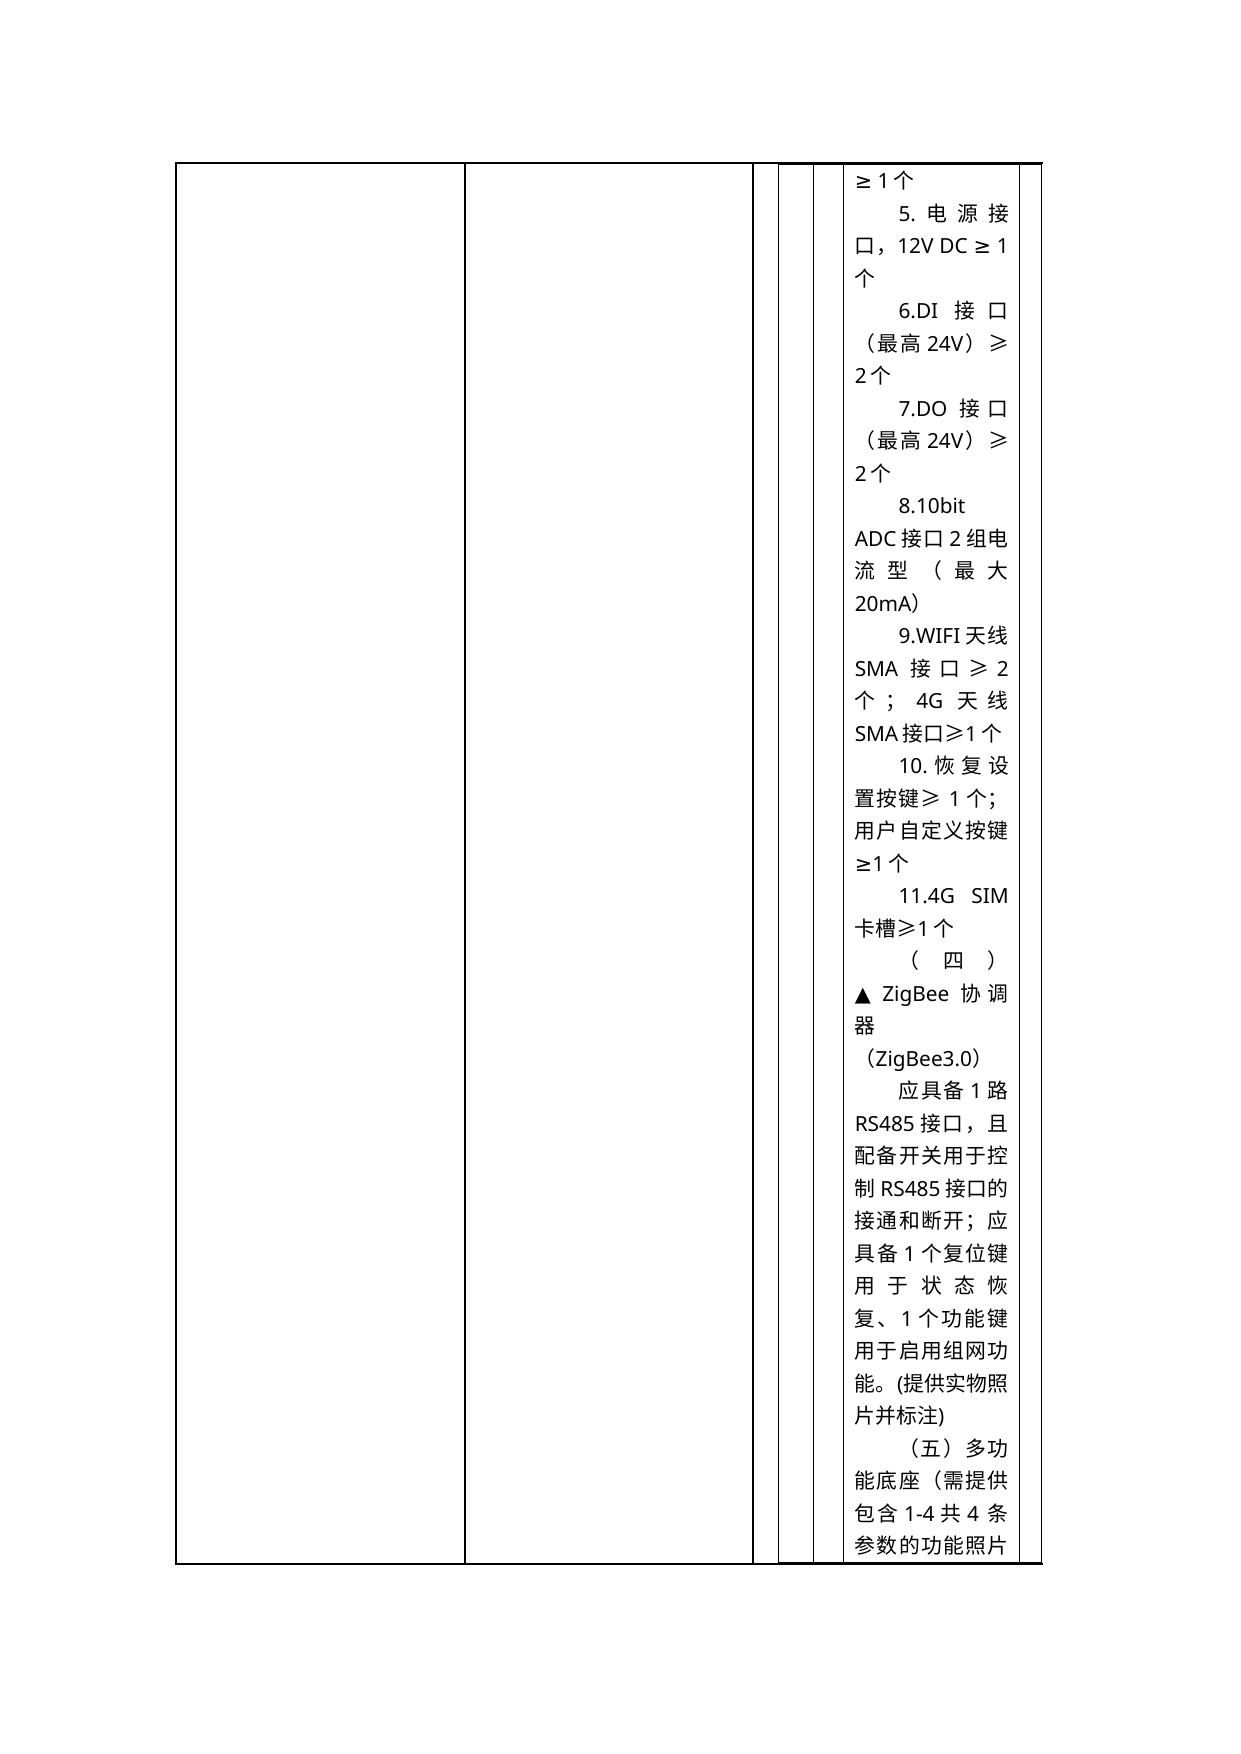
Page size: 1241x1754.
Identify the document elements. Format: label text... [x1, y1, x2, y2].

table_cell [466, 164, 752, 1563]
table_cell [779, 165, 813, 1562]
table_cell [1020, 165, 1041, 1562]
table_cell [844, 165, 1019, 1562]
table_cell 2 [177, 164, 464, 1563]
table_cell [814, 165, 843, 1562]
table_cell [754, 164, 778, 1563]
